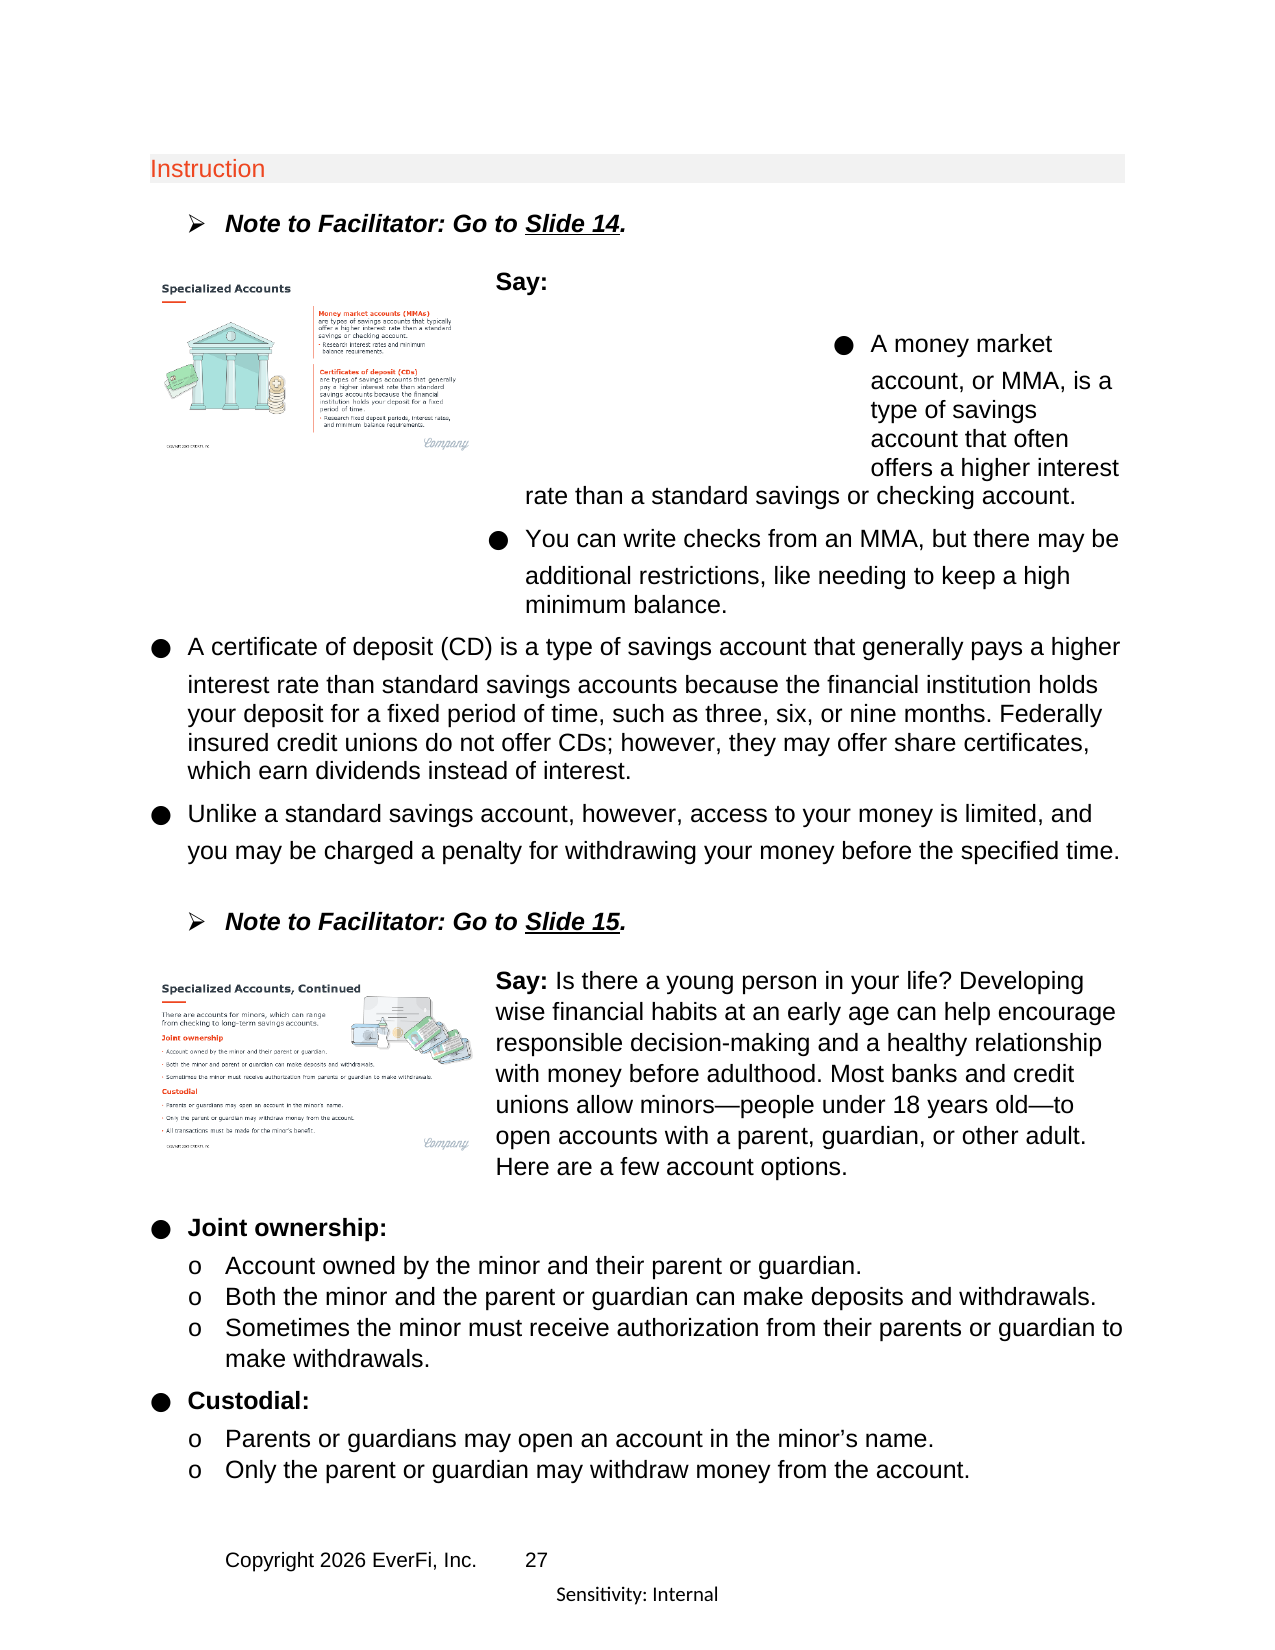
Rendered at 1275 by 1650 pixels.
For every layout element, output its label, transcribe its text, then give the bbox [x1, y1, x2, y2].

list Note to Facilitator: Go to Slide 15. [187, 894, 1125, 945]
list Parents or guardians may open an account in the minor’s name. [187, 1424, 1125, 1455]
text Say: [150, 267, 1125, 296]
list Sometimes the minor must receive authorization from their parents or guardian to make withdrawals. [187, 1313, 1125, 1373]
list A certificate of deposit (CD) is a type of savings account that generally pays a higher interest rate than standard savings accounts because the financial institution holds your deposit for a fixed period of time, such as three, six, or nine months. Federally insured credit unions do not offer CDs; however, they may offer share certificates, which earn dividends instead of interest. [150, 619, 1125, 785]
list A money market account, or MMA, is a type of savings account that often offers a higher interest rate than a standard savings or checking account. [487, 315, 1125, 510]
list Unlike a standard savings account, however, access to your money is limited, and you may be charged a penalty for withdrawing your money before the specified time. [150, 785, 1125, 865]
list Custodial: [150, 1373, 1125, 1424]
list Note to Facilitator: Go to Slide 14. [187, 195, 1125, 247]
picture [149, 271, 477, 456]
list Both the minor and the parent or guardian can make deposits and withdrawals. [187, 1282, 1125, 1313]
list Joint ownership: [150, 1200, 1125, 1251]
list Account owned by the minor and their parent or guardian. [187, 1251, 1125, 1282]
subtitle Instruction [150, 154, 1125, 183]
list You can write checks from an MMA, but there may be additional restrictions, like needing to keep a high minimum balance. [487, 510, 1125, 619]
list Only the parent or guardian may withdraw money from the account. [187, 1455, 1125, 1486]
picture [149, 972, 477, 1156]
